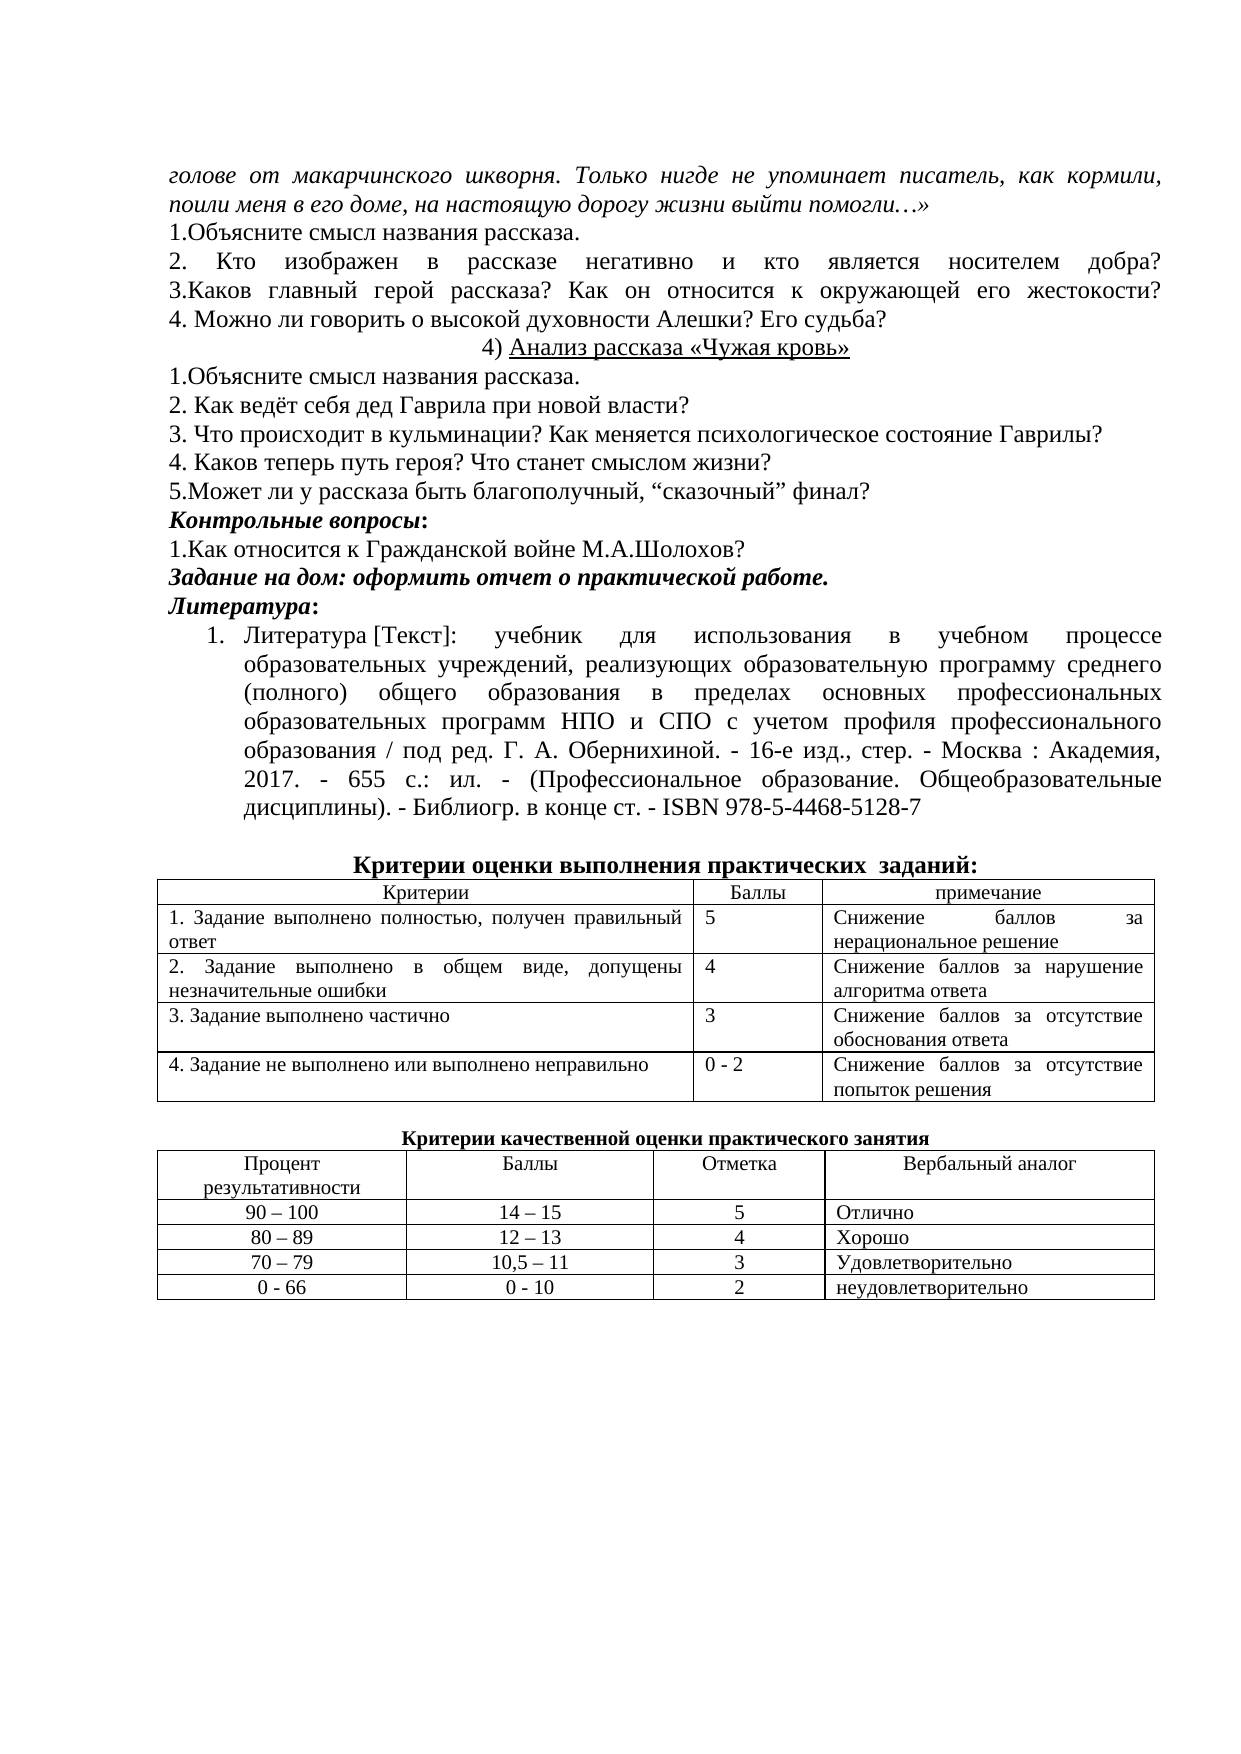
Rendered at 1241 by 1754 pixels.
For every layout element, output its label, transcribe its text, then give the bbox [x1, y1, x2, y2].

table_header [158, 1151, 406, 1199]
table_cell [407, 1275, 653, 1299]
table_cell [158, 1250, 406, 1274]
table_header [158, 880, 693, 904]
text 1.Объясните смысл названия рассказа. [169, 217, 1162, 246]
text Задание на дом: оформить отчет о практической работе. [169, 562, 1162, 591]
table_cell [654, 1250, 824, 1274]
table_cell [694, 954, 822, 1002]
list Литература [Текст]: учебник для использования в учебном процессе образовательных учреждений, реализующих образовательную программу среднего (полного) общего образования в пределах основных профессиональных образовательных программ НПО и СПО с учетом профиля профессионального образования / под ред. Г. А. Обернихиной. - 16-е изд., стер. - Москва : Академия, 2017. - 655 с.: ил. - (Профессиональное образование. Общеобразовательные дисциплины). - Библиогр. в конце ст. - ISBN 978-5-4468-5128-7 [206, 620, 1162, 821]
text 1.Как относится к Гражданской войне М.А.Шолохов? [169, 534, 1162, 562]
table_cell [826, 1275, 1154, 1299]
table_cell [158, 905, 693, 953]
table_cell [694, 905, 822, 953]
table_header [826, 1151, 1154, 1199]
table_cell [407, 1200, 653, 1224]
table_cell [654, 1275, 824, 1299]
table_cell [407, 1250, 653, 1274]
text 4. Каков теперь путь героя? Что станет смыслом жизни? [169, 447, 1162, 476]
text Литература: [169, 591, 1162, 620]
text 2. Кто изображен в рассказе негативно и кто является носителем добра? 3.Каков главный герой рассказа? Как он относится к окружающей его жестокости? 4. Можно ли говорить о высокой духовности Алешки? Его судьба? [169, 246, 1162, 332]
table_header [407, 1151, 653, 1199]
text 2. Как ведёт себя дед Гаврила при новой власти? [169, 390, 1162, 419]
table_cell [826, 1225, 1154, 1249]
text Критерии качественной оценки практического занятия [169, 1126, 1162, 1150]
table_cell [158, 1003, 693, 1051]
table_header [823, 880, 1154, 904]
text 5.Может ли у рассказа быть благополучный, “сказочный” финал? [169, 476, 1162, 505]
text 1.Объясните смысл названия рассказа. [169, 361, 1162, 390]
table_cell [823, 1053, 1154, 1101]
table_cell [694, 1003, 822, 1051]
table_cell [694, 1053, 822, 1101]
text 4) Анализ рассказа «Чужая кровь» [169, 332, 1162, 361]
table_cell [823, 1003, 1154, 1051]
text Контрольные вопросы: [169, 505, 1162, 534]
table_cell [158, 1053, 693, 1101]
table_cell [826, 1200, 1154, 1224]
text 3. Что происходит в кульминации? Как меняется психологическое состояние Гаврилы? [169, 419, 1162, 447]
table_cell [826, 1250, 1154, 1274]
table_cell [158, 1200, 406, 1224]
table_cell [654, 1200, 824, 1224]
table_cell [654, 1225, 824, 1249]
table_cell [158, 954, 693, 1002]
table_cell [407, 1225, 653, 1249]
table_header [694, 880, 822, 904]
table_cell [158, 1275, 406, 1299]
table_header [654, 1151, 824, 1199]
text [169, 160, 1162, 217]
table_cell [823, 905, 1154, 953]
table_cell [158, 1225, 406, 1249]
text Критерии оценки выполнения практических заданий: [169, 850, 1162, 879]
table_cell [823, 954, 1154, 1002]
